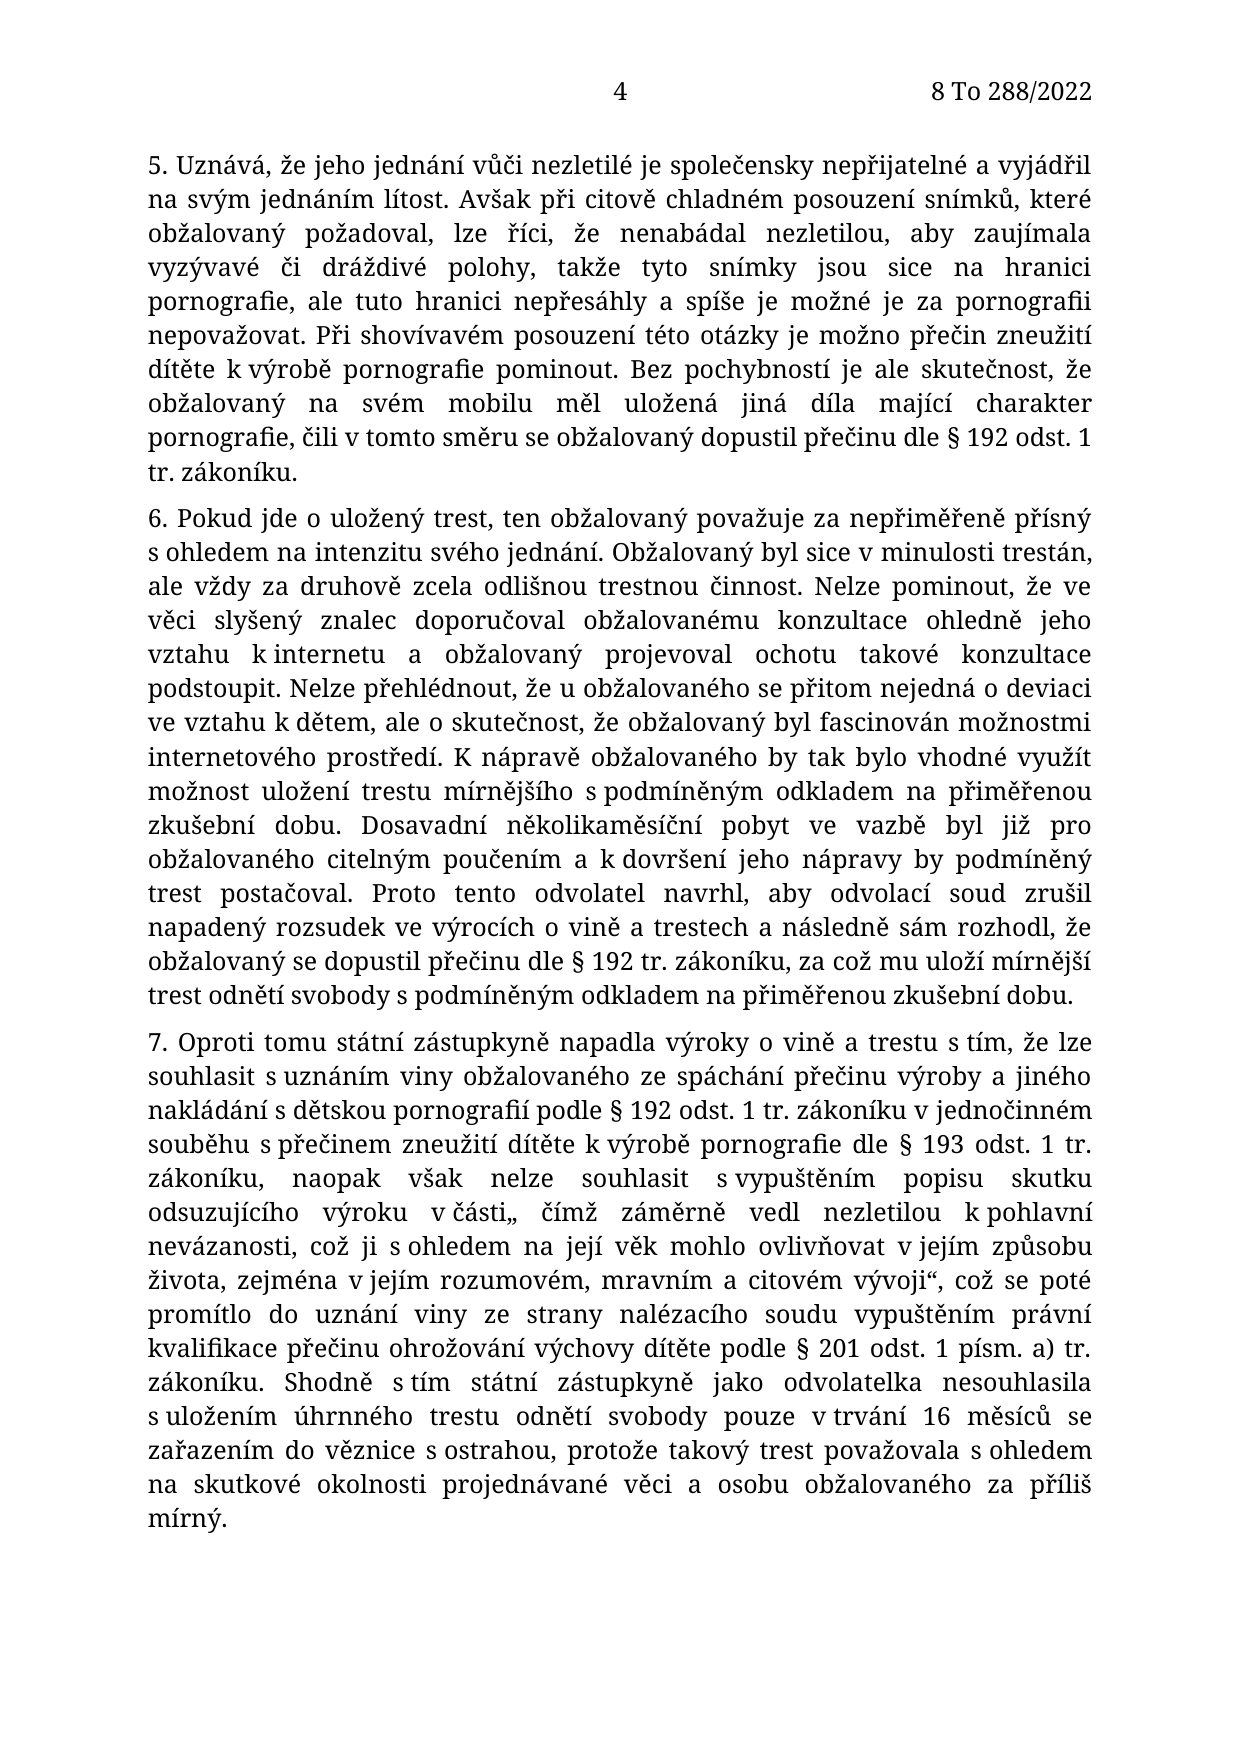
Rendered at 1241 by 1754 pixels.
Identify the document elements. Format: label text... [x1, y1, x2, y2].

text 7. Oproti tomu státní zástupkyně napadla výroky o vině a trestu s tím, že lze souhlasit s uznáním viny obžalovaného ze spáchání přečinu výroby a jiného nakládání s dětskou pornografií podle § 192 odst. 1 tr. zákoníku v jednočinném souběhu s přečinem zneužití dítěte k výrobě pornografie dle § 193 odst. 1 tr. zákoníku, naopak však nelze souhlasit s vypuštěním popisu skutku odsuzujícího výroku v části„ čímž záměrně vedl nezletilou k pohlavní nevázanosti, což ji s ohledem na její věk mohlo ovlivňovat v jejím způsobu života, zejména v jejím rozumovém, mravním a citovém vývoji“, což se poté promítlo do uznání viny ze strany nalézacího soudu vypuštěním právní kvalifikace přečinu ohrožování výchovy dítěte podle § 201 odst. 1 písm. a) tr. zákoníku. Shodně s tím státní zástupkyně jako odvolatelka nesouhlasila s uložením úhrnného trestu odnětí svobody pouze v trvání 16 měsíců se zařazením do věznice s ostrahou, protože takový trest považovala s ohledem na skutkové okolnosti projednávané věci a osobu obžalovaného za příliš mírný. [148, 1024, 1093, 1535]
text 5. Uznává, že jeho jednání vůči nezletilé je společensky nepřijatelné a vyjádřil na svým jednáním lítost. Avšak při citově chladném posouzení snímků, které obžalovaný požadoval, lze říci, že nenabádal nezletilou, aby zaujímala vyzývavé či dráždivé polohy, takže tyto snímky jsou sice na hranici pornografie, ale tuto hranici nepřesáhly a spíše je možné je za pornografii nepovažovat. Při shovívavém posouzení této otázky je možno přečin zneužití dítěte k výrobě pornografie pominout. Bez pochybností je ale skutečnost, že obžalovaný na svém mobilu měl uložená jiná díla mající charakter pornografie, čili v tomto směru se obžalovaný dopustil přečinu dle § 192 odst. 1 tr. zákoníku. [148, 148, 1093, 488]
text 6. Pokud jde o uložený trest, ten obžalovaný považuje za nepřiměřeně přísný s ohledem na intenzitu svého jednání. Obžalovaný byl sice v minulosti trestán, ale vždy za druhově zcela odlišnou trestnou činnost. Nelze pominout, že ve věci slyšený znalec doporučoval obžalovanému konzultace ohledně jeho vztahu k internetu a obžalovaný projevoval ochotu takové konzultace podstoupit. Nelze přehlédnout, že u obžalovaného se přitom nejedná o deviaci ve vztahu k dětem, ale o skutečnost, že obžalovaný byl fascinován možnostmi internetového prostředí. K nápravě obžalovaného by tak bylo vhodné využít možnost uložení trestu mírnějšího s podmíněným odkladem na přiměřenou zkušební dobu. Dosavadní několikaměsíční pobyt ve vazbě byl již pro obžalovaného citelným poučením a k dovršení jeho nápravy by podmíněný trest postačoval. Proto tento odvolatel navrhl, aby odvolací soud zrušil napadený rozsudek ve výrocích o vině a trestech a následně sám rozhodl, že obžalovaný se dopustil přečinu dle § 192 tr. zákoníku, za což mu uloží mírnější trest odnětí svobody s podmíněným odkladem na přiměřenou zkušební dobu. [148, 501, 1093, 1012]
